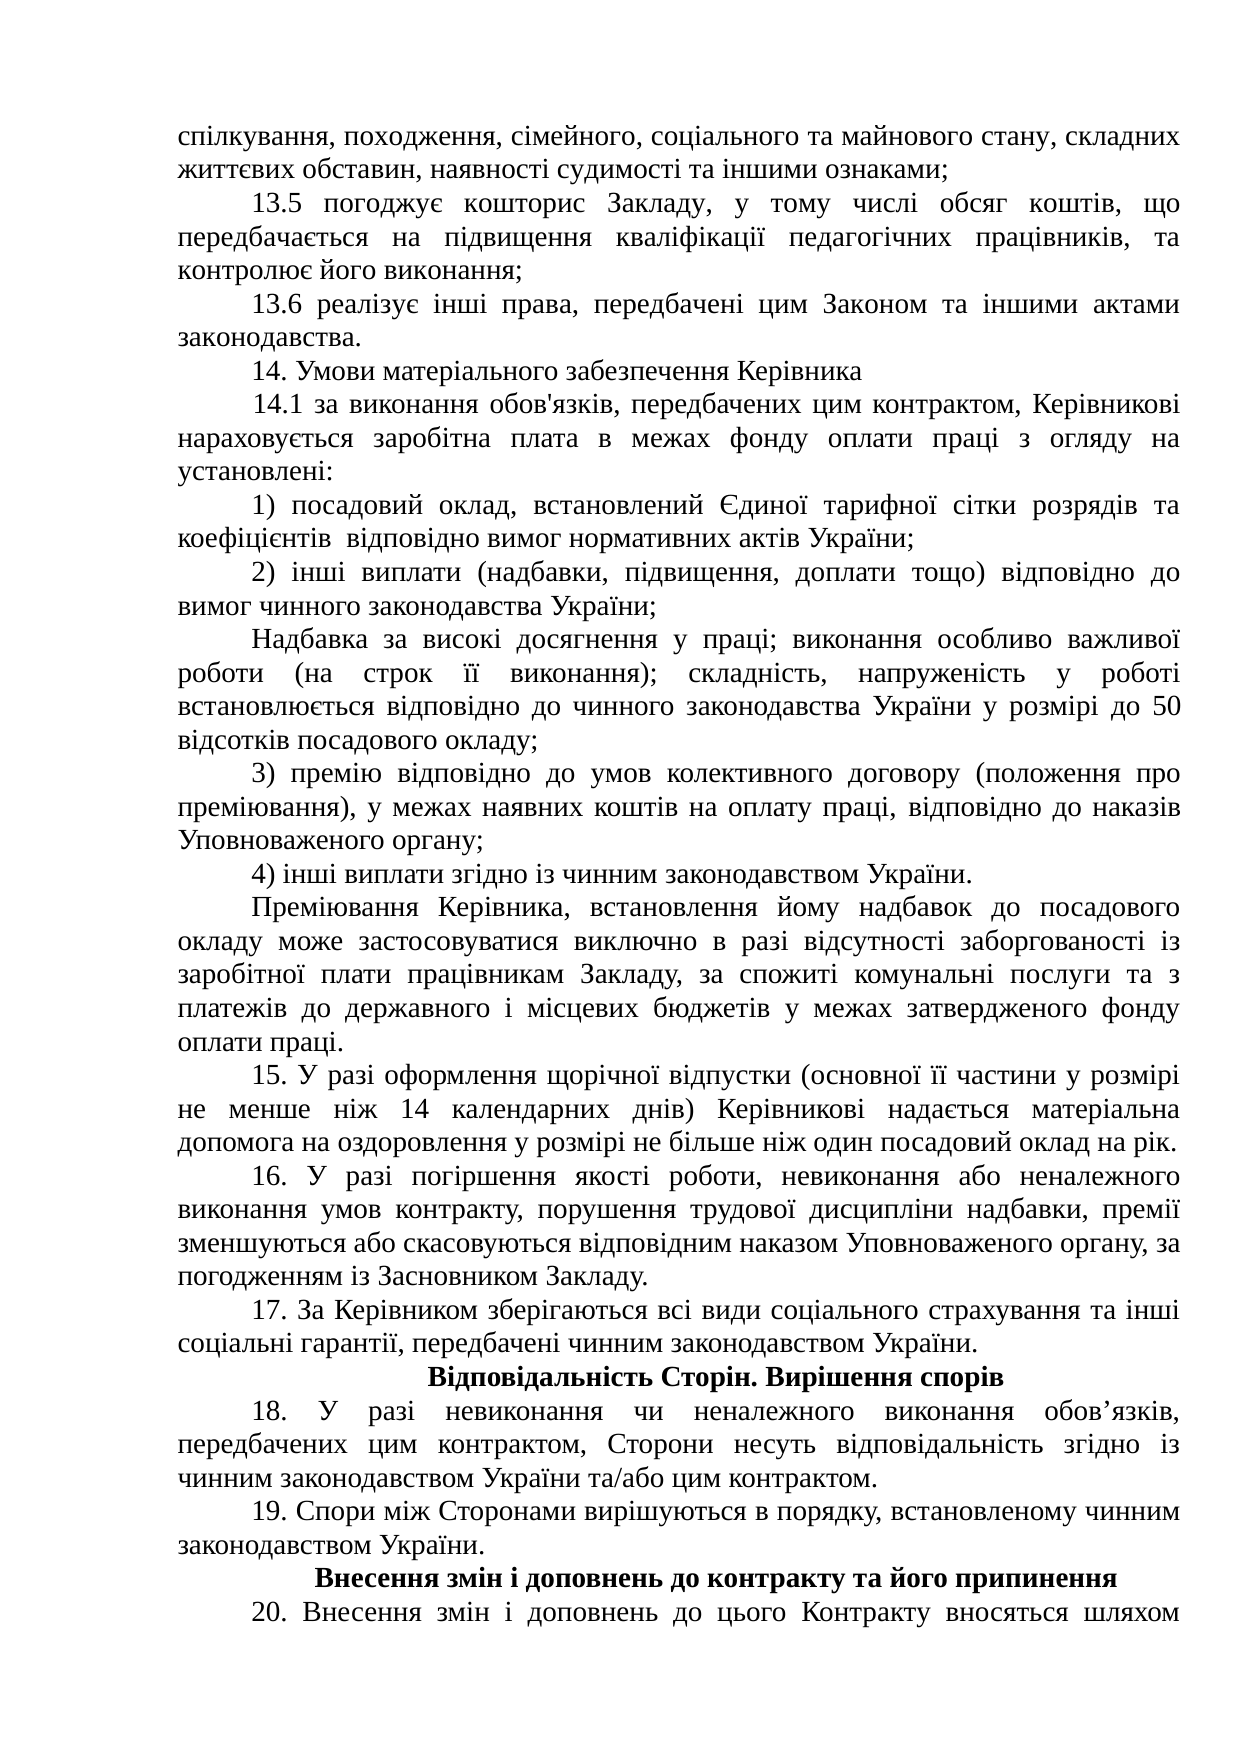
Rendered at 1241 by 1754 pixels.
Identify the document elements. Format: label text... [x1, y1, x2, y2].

text 3) премію відповідно до умов колективного договору (положення про преміювання), у межах наявних коштів на оплату праці, відповідно до наказів Уповноваженого органу; [177, 755, 1181, 856]
text 16. У разі погіршення якості роботи, невиконання або неналежного виконання умов контракту, порушення трудової дисципліни надбавки, премії зменшуються або скасовуються відповідним наказом Уповноваженого органу, за погодженням із Засновником Закладу. [177, 1158, 1181, 1292]
text 18. У разі невиконання чи неналежного виконання обов’язків, передбачених цим контрактом, Сторони несуть відповідальність згідно із чинним законодавством України та/або цим контрактом. [177, 1393, 1181, 1493]
text 15. У разі оформлення щорічної відпустки (основної її частини у розмірі не менше ніж 14 календарних днів) Керівникові надається матеріальна допомога на оздоровлення у розмірі не більше ніж один посадовий оклад на рік. [177, 1057, 1181, 1158]
text 14. Умови матеріального забезпечення Керівника [177, 353, 1181, 386]
text 14.1 за виконання обов'язків, передбачених цим контрактом, Керівникові нараховується заробітна плата в межах фонду оплати праці з огляду на установлені: [177, 386, 1181, 487]
text 19. Спори між Сторонами вирішуються в порядку, встановленому чинним законодавством України. [177, 1493, 1181, 1560]
text 13.6 реалізує інші права, передбачені цим Законом та іншими актами законодавства. [177, 286, 1181, 353]
text 2) інші виплати (надбавки, підвищення, доплати тощо) відповідно до вимог чинного законодавства України; [177, 554, 1181, 621]
text 1) посадовий оклад, встановлений Єдиної тарифної сітки розрядів та коефіцієнтів відповідно вимог нормативних актів України; [177, 487, 1181, 554]
text 4) інші виплати згідно із чинним законодавством України. [177, 856, 1181, 889]
text Внесення змін і доповнень до контракту та його припинення [177, 1560, 1181, 1594]
text Преміювання Керівника, встановлення йому надбавок до посадового окладу може застосовуватися виключно в разі відсутності заборгованості із заробітної плати працівникам Закладу, за спожиті комунальні послуги та з платежів до державного і місцевих бюджетів у межах затвердженого фонду оплати праці. [177, 889, 1181, 1057]
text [177, 1594, 1181, 1627]
text 13.5 погоджує кошторис Закладу, у тому числі обсяг коштів, що передбачається на підвищення кваліфікації педагогічних працівників, та контролює його виконання; [177, 185, 1181, 286]
text Надбавка за високі досягнення у праці; виконання особливо важливої роботи (на строк її виконання); складність, напруженість у роботі встановлюється відповідно до чинного законодавства України у розмірі до 50 відсотків посадового окладу; [177, 621, 1181, 755]
text 17. За Керівником зберігаються всі види соціального страхування та інші соціальні гарантії, передбачені чинним законодавством України. [177, 1292, 1181, 1359]
text Відповідальність Сторін. Вирішення спорів [177, 1359, 1181, 1393]
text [177, 118, 1181, 185]
